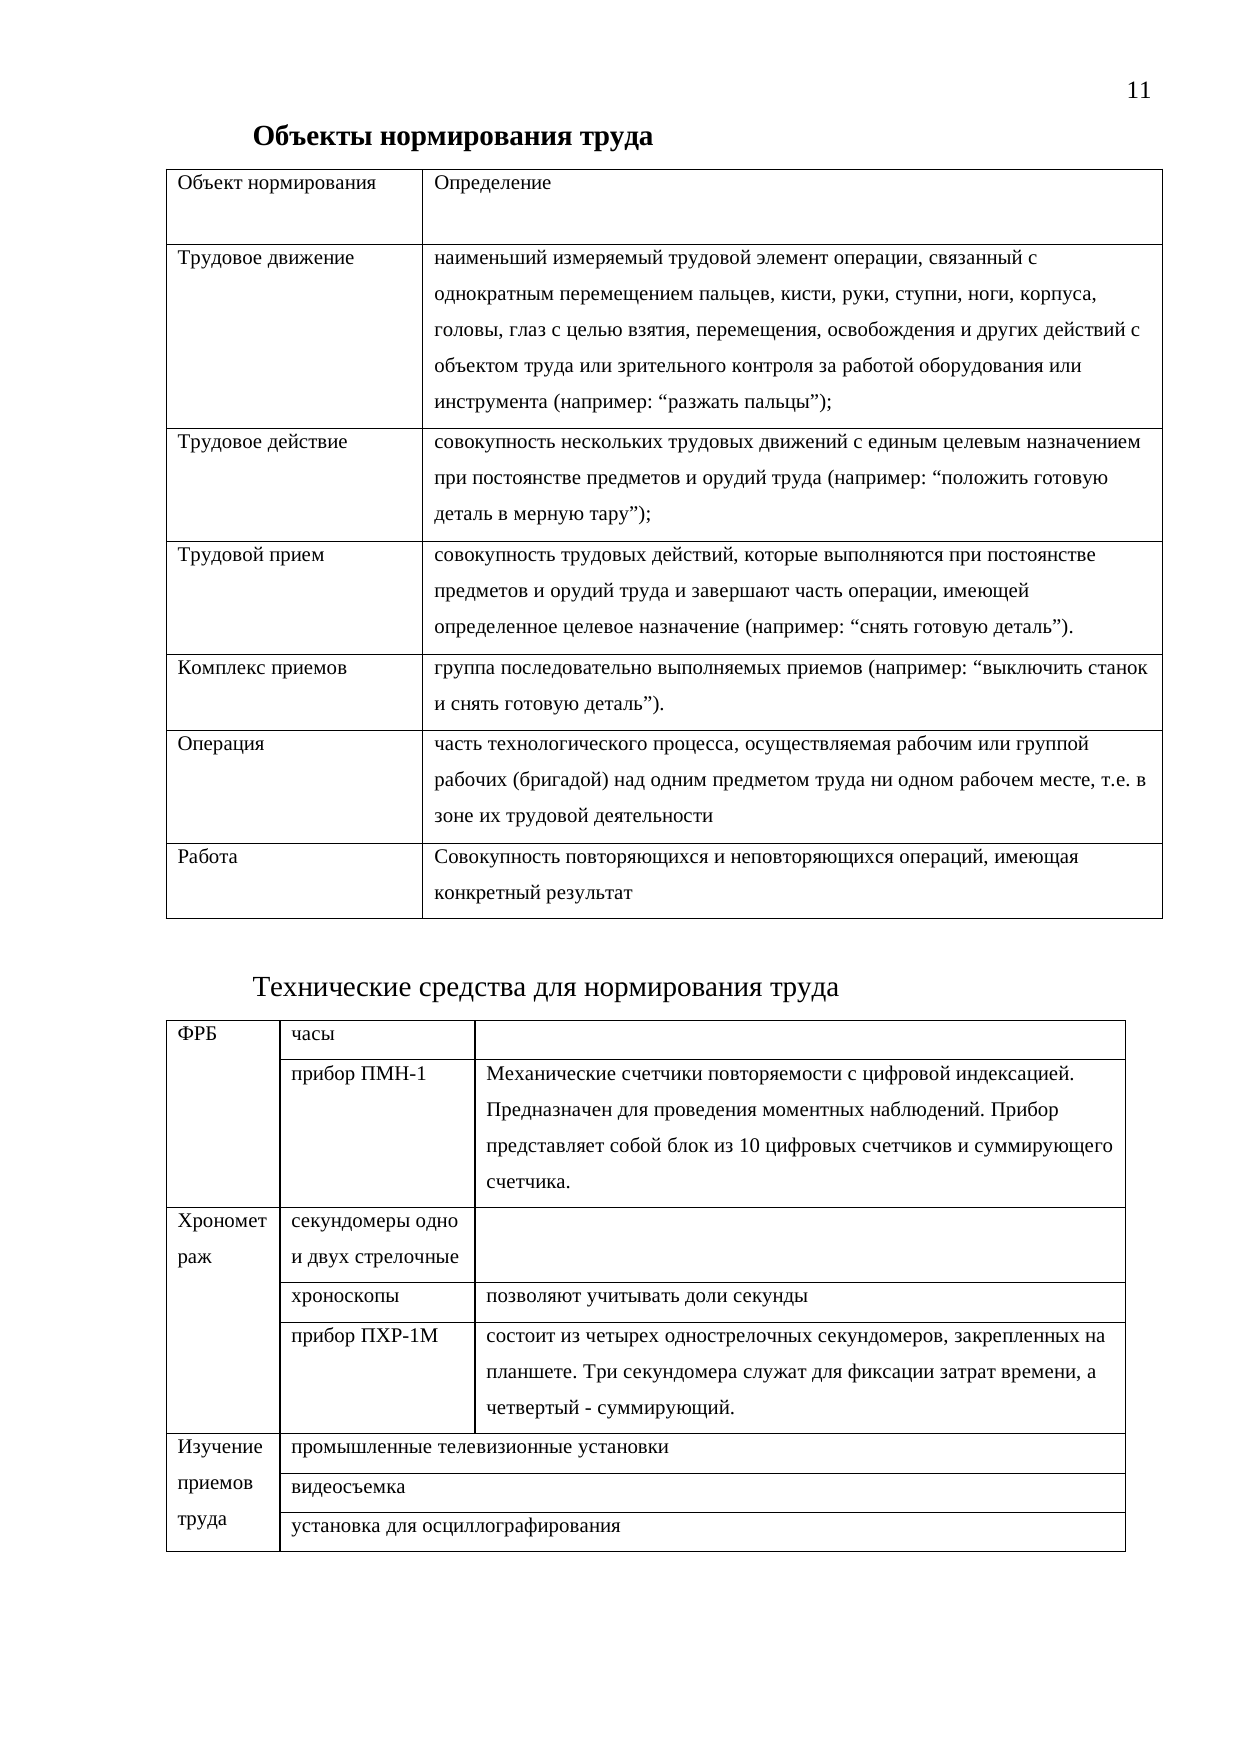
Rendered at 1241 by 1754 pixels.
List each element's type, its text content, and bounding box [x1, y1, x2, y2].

table_cell состоит из четырех однострелочных секундомеров, закрепленных на планшете. Три секундомера служат для фиксации затрат времени, а четвертый - суммирующий. [476, 1323, 1125, 1433]
table_cell установка для осциллографирования [281, 1513, 1125, 1551]
table_cell Изучение приемов труда [167, 1434, 279, 1551]
table_cell совокупность нескольких трудовых движений с единым целевым назначением при постоянстве предметов и орудий труда (например: “положить готовую деталь в мерную тару”); [423, 429, 1162, 541]
text Технические средства для нормирования труда [177, 969, 1152, 1003]
table_cell видеосъемка [281, 1474, 1125, 1512]
table_header [476, 1021, 1125, 1059]
table_cell Трудовой прием [167, 542, 422, 654]
table_cell Трудовое действие [167, 429, 422, 541]
table_cell Работа [167, 844, 422, 918]
table_header Определение [423, 170, 1162, 244]
table_cell Комплекс приемов [167, 655, 422, 729]
table_cell совокупность трудовых действий, которые выполняются при постоянстве предметов и орудий труда и завершают часть операции, имеющей определенное целевое назначение (например: “снять готовую деталь”). [423, 542, 1162, 654]
table_cell Хронометраж [167, 1208, 279, 1433]
table_cell часть технологического процесса, осуществляемая рабочим или группой рабочих (бригадой) над одним предметом труда ни одном рабочем месте, т.е. в зоне их трудовой деятельности [423, 731, 1162, 843]
text Объекты нормирования труда [177, 118, 1152, 152]
table_cell прибор ПМН-1 [281, 1060, 474, 1207]
table_cell позволяют учитывать доли секунды [476, 1283, 1125, 1322]
table_cell секундомеры одно и двух стрелочные [281, 1208, 474, 1282]
table_cell прибор ПХР-1М [281, 1323, 474, 1433]
table_cell наименьший измеряемый трудовой элемент операции, связанный с однократным перемещением пальцев, кисти, руки, ступни, ноги, корпуса, головы, глаз с целью взятия, перемещения, освобождения и других действий с объектом труда или зрительного контроля за работой оборудования или инструмента (например: “разжать пальцы”); [423, 245, 1162, 427]
table_header Объект нормирования [167, 170, 422, 244]
table_cell хроноскопы [281, 1283, 474, 1322]
table_header ФРБ [167, 1021, 279, 1207]
table_cell Трудовое движение [167, 245, 422, 427]
table_cell группа последовательно выполняемых приемов (например: “выключить станок и снять готовую деталь”). [423, 655, 1162, 729]
table_cell Механические счетчики повторяемости с цифровой индексацией. Предназначен для проведения моментных наблюдений. Прибор представляет собой блок из 10 цифровых счетчиков и суммирующего счетчика. [476, 1060, 1125, 1207]
table_header часы [281, 1021, 474, 1059]
table_cell Совокупность повторяющихся и неповторяющихся операций, имеющая конкретный результат [423, 844, 1162, 918]
table_cell Операция [167, 731, 422, 843]
table_cell промышленные телевизионные установки [281, 1434, 1125, 1472]
table_cell [476, 1208, 1125, 1282]
